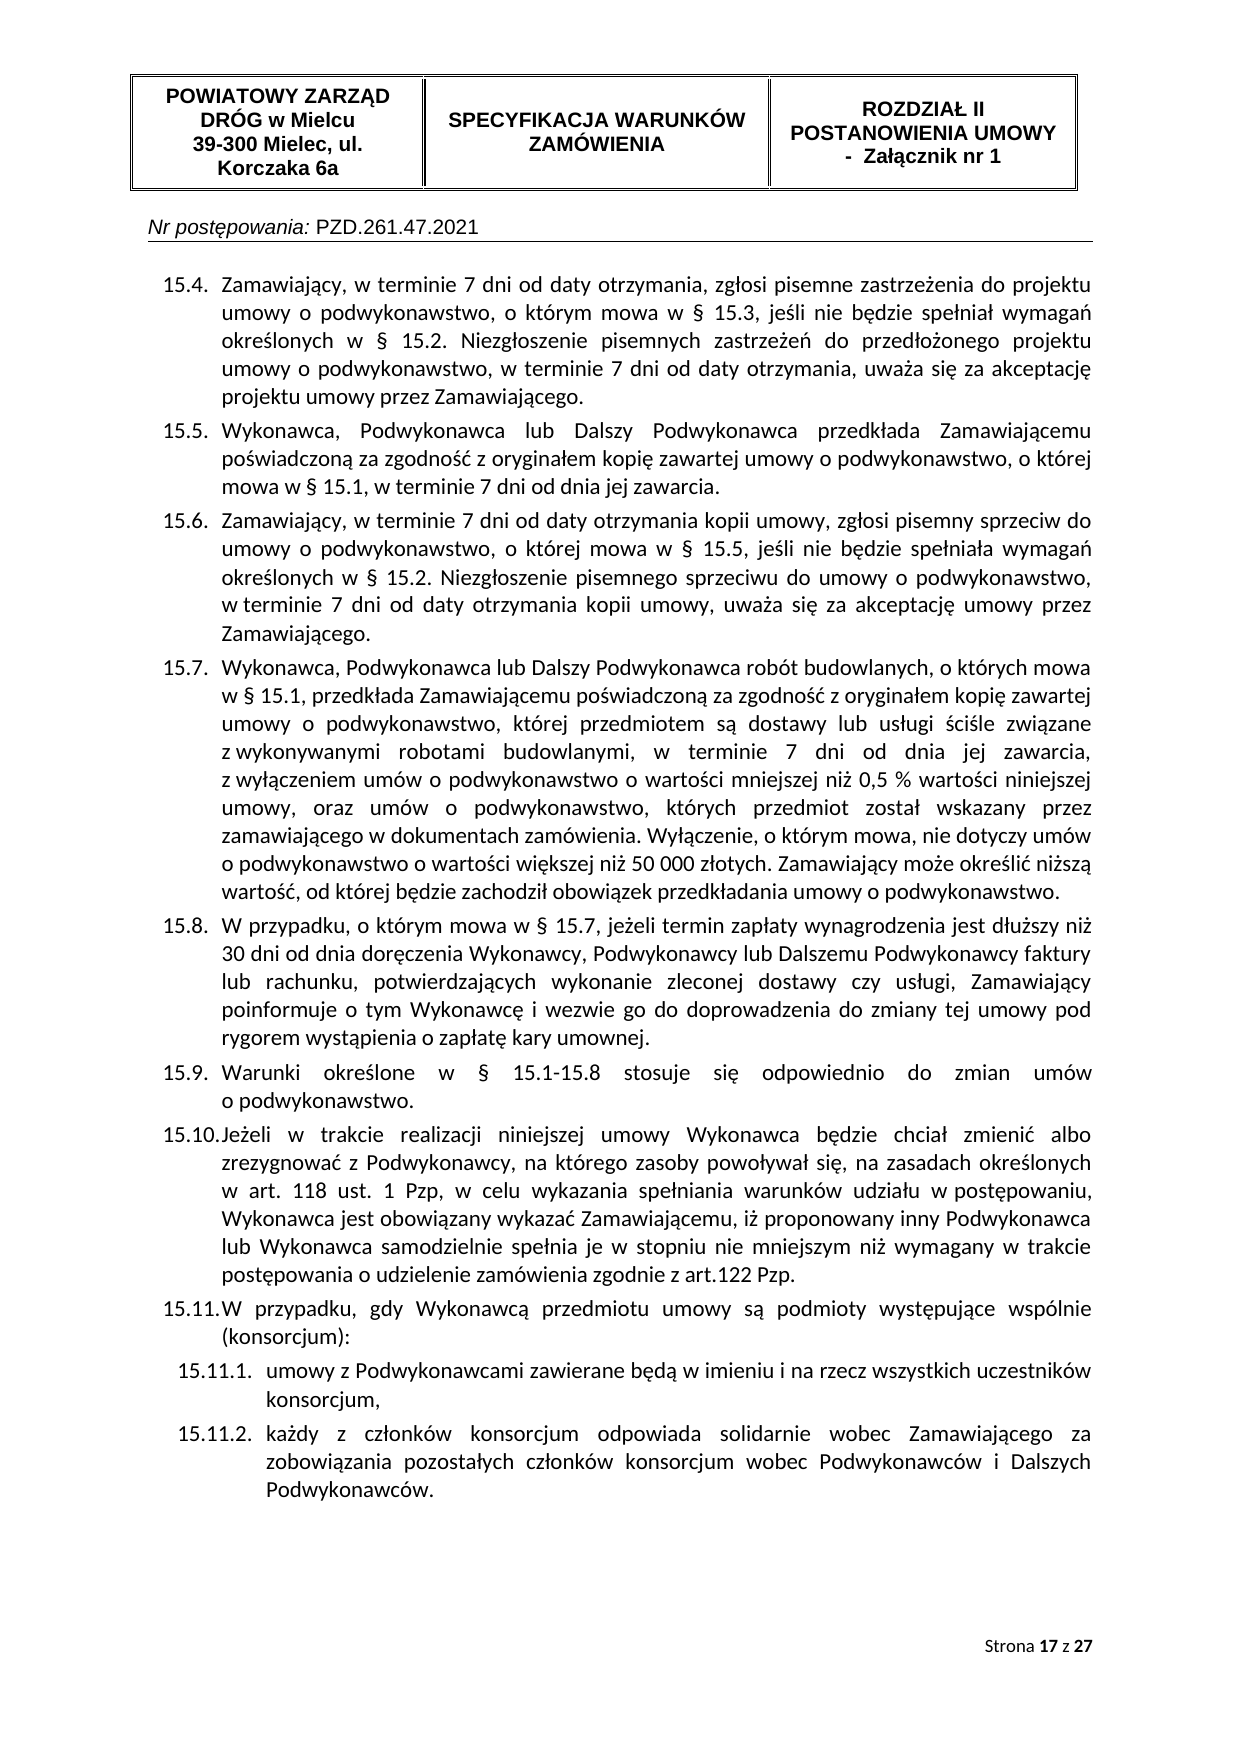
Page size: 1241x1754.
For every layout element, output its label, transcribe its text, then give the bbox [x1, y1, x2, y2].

subtitle W przypadku, o którym mowa w § 15.7, jeżeli termin zapłaty wynagrodzenia jest dłuższy niż 30 dni od dnia doręczenia Wykonawcy, Podwykonawcy lub Dalszemu Podwykonawcy faktury lub rachunku, potwierdzających wykonanie zleconej dostawy czy usługi, Zamawiający poinformuje o tym Wykonawcę i wezwie go do doprowadzenia do zmiany tej umowy pod rygorem wystąpienia o zapłatę kary umownej. [162, 911, 1093, 1051]
subtitle Jeżeli w trakcie realizacji niniejszej umowy Wykonawca będzie chciał zmienić albo zrezygnować z Podwykonawcy, na którego zasoby powoływał się, na zasadach określonych w art. 118 ust. 1 Pzp, w celu wykazania spełniania warunków udziału w postępowaniu, Wykonawca jest obowiązany wykazać Zamawiającemu, iż proponowany inny Podwykonawca lub Wykonawca samodzielnie spełnia je w stopniu nie mniejszym niż wymagany w trakcie postępowania o udzielenie zamówienia zgodnie z art.122 Pzp. [162, 1120, 1093, 1288]
subtitle Wykonawca, Podwykonawca lub Dalszy Podwykonawca przedkłada Zamawiającemu poświadczoną za zgodność z oryginałem kopię zawartej umowy o podwykonawstwo, o której mowa w § 15.1, w terminie 7 dni od dnia jej zawarcia. [162, 416, 1093, 500]
subtitle Warunki określone w § 15.1-15.8 stosuje się odpowiednio do zmian umów o podwykonawstwo. [162, 1058, 1093, 1114]
subtitle każdy z członków konsorcjum odpowiada solidarnie wobec Zamawiającego za zobowiązania pozostałych członków konsorcjum wobec Podwykonawców i Dalszych Podwykonawców. [177, 1419, 1093, 1503]
subtitle Wykonawca, Podwykonawca lub Dalszy Podwykonawca robót budowlanych, o których mowa w § 15.1, przedkłada Zamawiającemu poświadczoną za zgodność z oryginałem kopię zawartej umowy o podwykonawstwo, której przedmiotem są dostawy lub usługi ściśle związane z wykonywanymi robotami budowlanymi, w terminie 7 dni od dnia jej zawarcia, z wyłączeniem umów o podwykonawstwo o wartości mniejszej niż 0,5 % wartości niniejszej umowy, oraz umów o podwykonawstwo, których przedmiot został wskazany przez zamawiającego w dokumentach zamówienia. Wyłączenie, o którym mowa, nie dotyczy umów o podwykonawstwo o wartości większej niż 50 000 złotych. Zamawiający może określić niższą wartość, od której będzie zachodził obowiązek przedkładania umowy o podwykonawstwo. [162, 653, 1093, 905]
subtitle Zamawiający, w terminie 7 dni od daty otrzymania, zgłosi pisemne zastrzeżenia do projektu umowy o podwykonawstwo, o którym mowa w § 15.3, jeśli nie będzie spełniał wymagań określonych w § 15.2. Niezgłoszenie pisemnych zastrzeżeń do przedłożonego projektu umowy o podwykonawstwo, w terminie 7 dni od daty otrzymania, uważa się za akceptację projektu umowy przez Zamawiającego. [162, 270, 1093, 410]
subtitle W przypadku, gdy Wykonawcą przedmiotu umowy są podmioty występujące wspólnie (konsorcjum): [162, 1294, 1093, 1350]
subtitle Zamawiający, w terminie 7 dni od daty otrzymania kopii umowy, zgłosi pisemny sprzeciw do umowy o podwykonawstwo, o której mowa w § 15.5, jeśli nie będzie spełniała wymagań określonych w § 15.2. Niezgłoszenie pisemnego sprzeciwu do umowy o podwykonawstwo, w terminie 7 dni od daty otrzymania kopii umowy, uważa się za akceptację umowy przez Zamawiającego. [162, 507, 1093, 647]
subtitle umowy z Podwykonawcami zawierane będą w imieniu i na rzecz wszystkich uczestników konsorcjum, [177, 1357, 1093, 1413]
